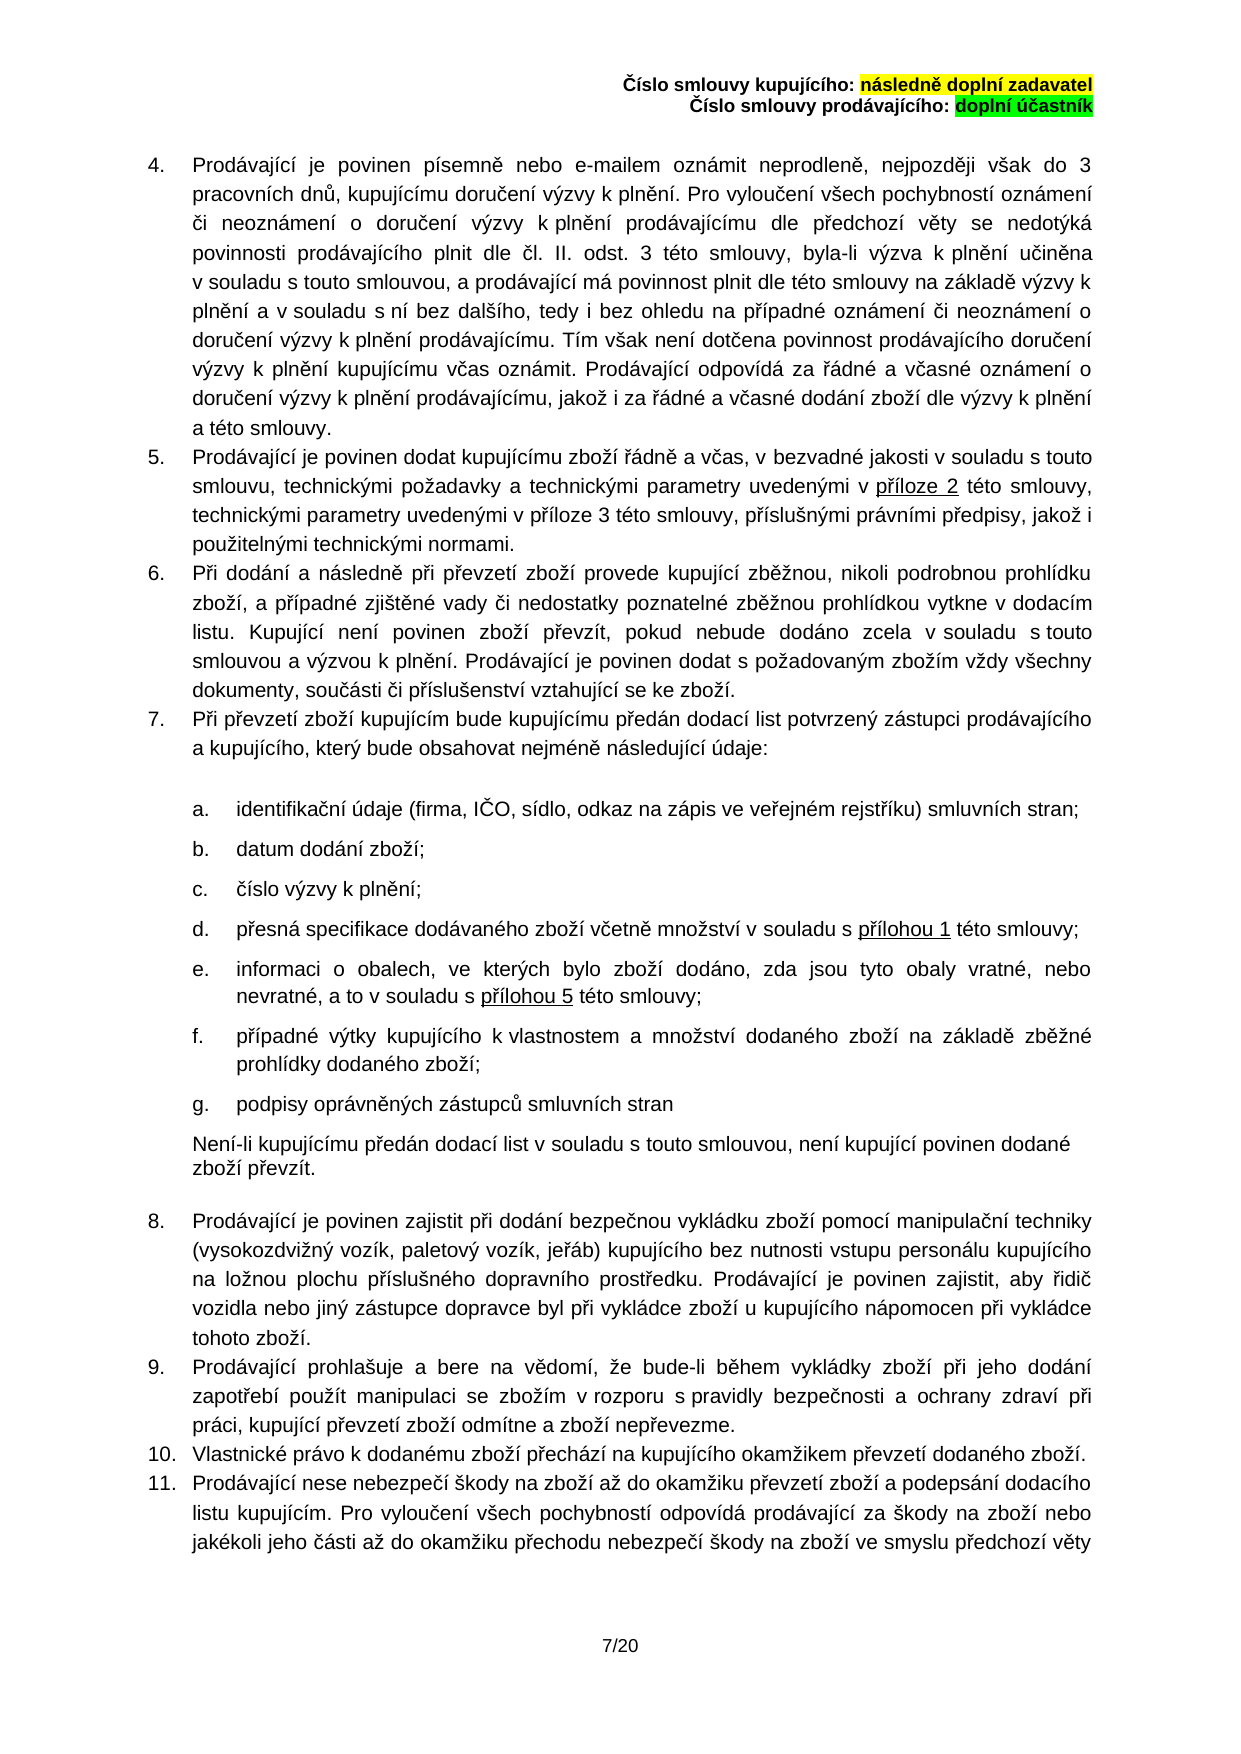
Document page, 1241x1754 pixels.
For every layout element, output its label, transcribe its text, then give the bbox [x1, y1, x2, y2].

list informaci o obalech, ve kterých bylo zboží dodáno, zda jsou tyto obaly vratné, nebo nevratné, a to v souladu s přílohou 5 této smlouvy; [192, 957, 1093, 1008]
list Prodávající prohlašuje a bere na vědomí, že bude-li během vykládky zboží při jeho dodání zapotřebí použít manipulaci se zbožím v rozporu s pravidly bezpečnosti a ochrany zdraví při práci, kupující převzetí zboží odmítne a zboží nepřevezme. [148, 1349, 1093, 1437]
list číslo výzvy k plnění; [192, 877, 1093, 901]
list Prodávající je povinen zajistit při dodání bezpečnou vykládku zboží pomocí manipulační techniky (vysokozdvižný vozík, paletový vozík, jeřáb) kupujícího bez nutnosti vstupu personálu kupujícího na ložnou plochu příslušného dopravního prostředku. Prodávající je povinen zajistit, aby řidič vozidla nebo jiný zástupce dopravce byl při vykládce zboží u kupujícího nápomocen při vykládce tohoto zboží. [148, 1203, 1093, 1349]
list identifikační údaje (firma, IČO, sídlo, odkaz na zápis ve veřejném rejstříku) smluvních stran; [192, 797, 1093, 821]
list přesná specifikace dodávaného zboží včetně množství v souladu s přílohou 1 této smlouvy; [192, 917, 1093, 941]
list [148, 1466, 1093, 1553]
list případné výtky kupujícího k vlastnostem a množství dodaného zboží na základě zběžné prohlídky dodaného zboží; [192, 1024, 1093, 1076]
list Při převzetí zboží kupujícím bude kupujícímu předán dodací list potvrzený zástupci prodávajícího a kupujícího, který bude obsahovat nejméně následující údaje: [148, 702, 1093, 760]
list podpisy oprávněných zástupců smluvních stran [192, 1092, 1093, 1116]
list datum dodání zboží; [192, 837, 1093, 861]
list Prodávající je povinen dodat kupujícímu zboží řádně a včas, v bezvadné jakosti v souladu s touto smlouvu, technickými požadavky a technickými parametry uvedenými v příloze 2 této smlouvy, technickými parametry uvedenými v příloze 3 této smlouvy, příslušnými právními předpisy, jakož i použitelnými technickými normami. [148, 439, 1093, 556]
list Není-li kupujícímu předán dodací list v souladu s touto smlouvou, není kupující povinen dodané zboží převzít. [192, 1132, 1093, 1179]
list Při dodání a následně při převzetí zboží provede kupující zběžnou, nikoli podrobnou prohlídku zboží, a případné zjištěné vady či nedostatky poznatelné zběžnou prohlídkou vytkne v dodacím listu. Kupující není povinen zboží převzít, pokud nebude dodáno zcela v souladu s touto smlouvou a výzvou k plnění. Prodávající je povinen dodat s požadovaným zbožím vždy všechny dokumenty, součásti či příslušenství vztahující se ke zboží. [148, 556, 1093, 702]
list Prodávající je povinen písemně nebo e-mailem oznámit neprodleně, nejpozději však do 3 pracovních dnů, kupujícímu doručení výzvy k plnění. Pro vyloučení všech pochybností oznámení či neoznámení o doručení výzvy k plnění prodávajícímu dle předchozí věty se nedotýká povinnosti prodávajícího plnit dle čl. II. odst. 3 této smlouvy, byla-li výzva k plnění učiněna v souladu s touto smlouvou, a prodávající má povinnost plnit dle této smlouvy na základě výzvy k plnění a v souladu s ní bez dalšího, tedy i bez ohledu na případné oznámení či neoznámení o doručení výzvy k plnění prodávajícímu. Tím však není dotčena povinnost prodávajícího doručení výzvy k plnění kupujícímu včas oznámit. Prodávající odpovídá za řádné a včasné oznámení o doručení výzvy k plnění prodávajícímu, jakož i za řádné a včasné dodání zboží dle výzvy k plnění a této smlouvy. [148, 148, 1093, 439]
list Vlastnické právo k dodanému zboží přechází na kupujícího okamžikem převzetí dodaného zboží. [148, 1437, 1093, 1466]
